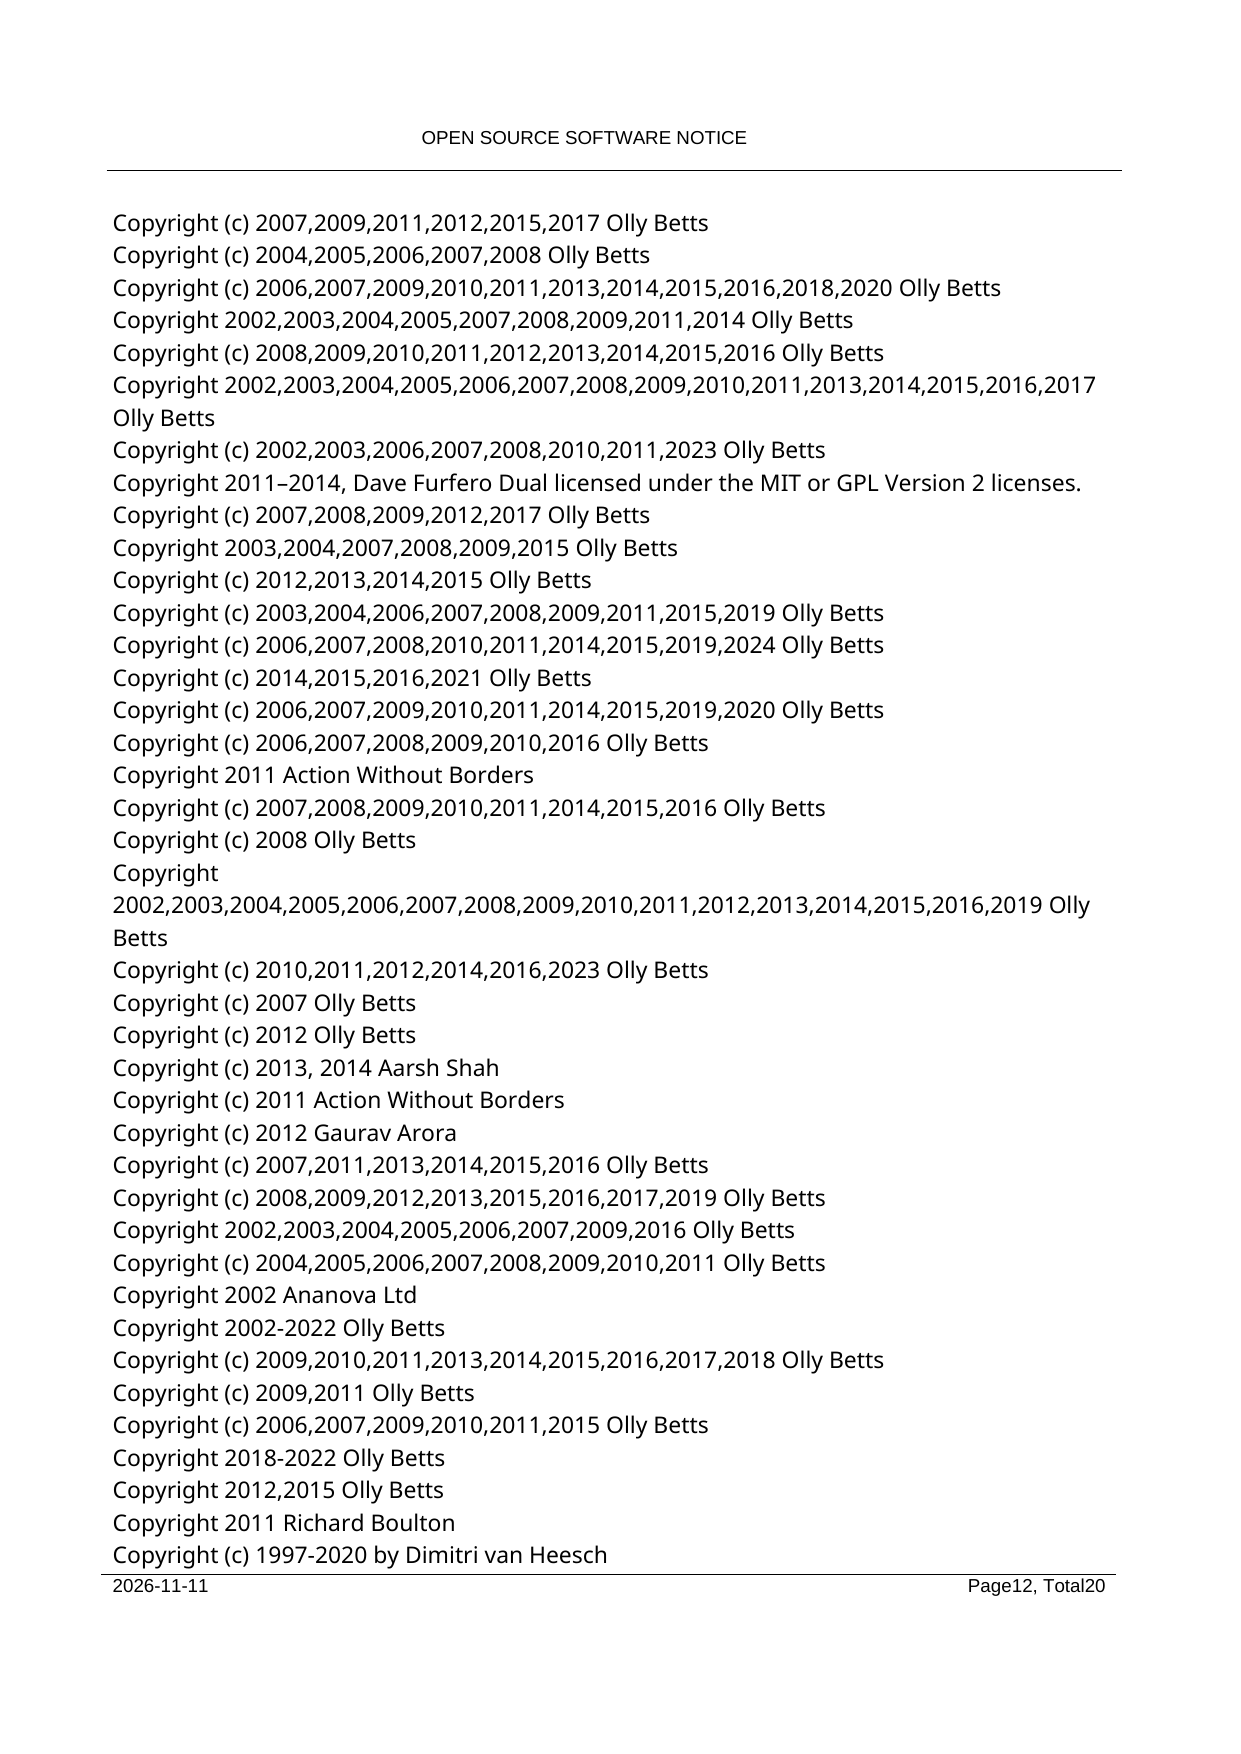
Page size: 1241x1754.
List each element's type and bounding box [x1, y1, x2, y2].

text [112, 206, 1128, 1571]
